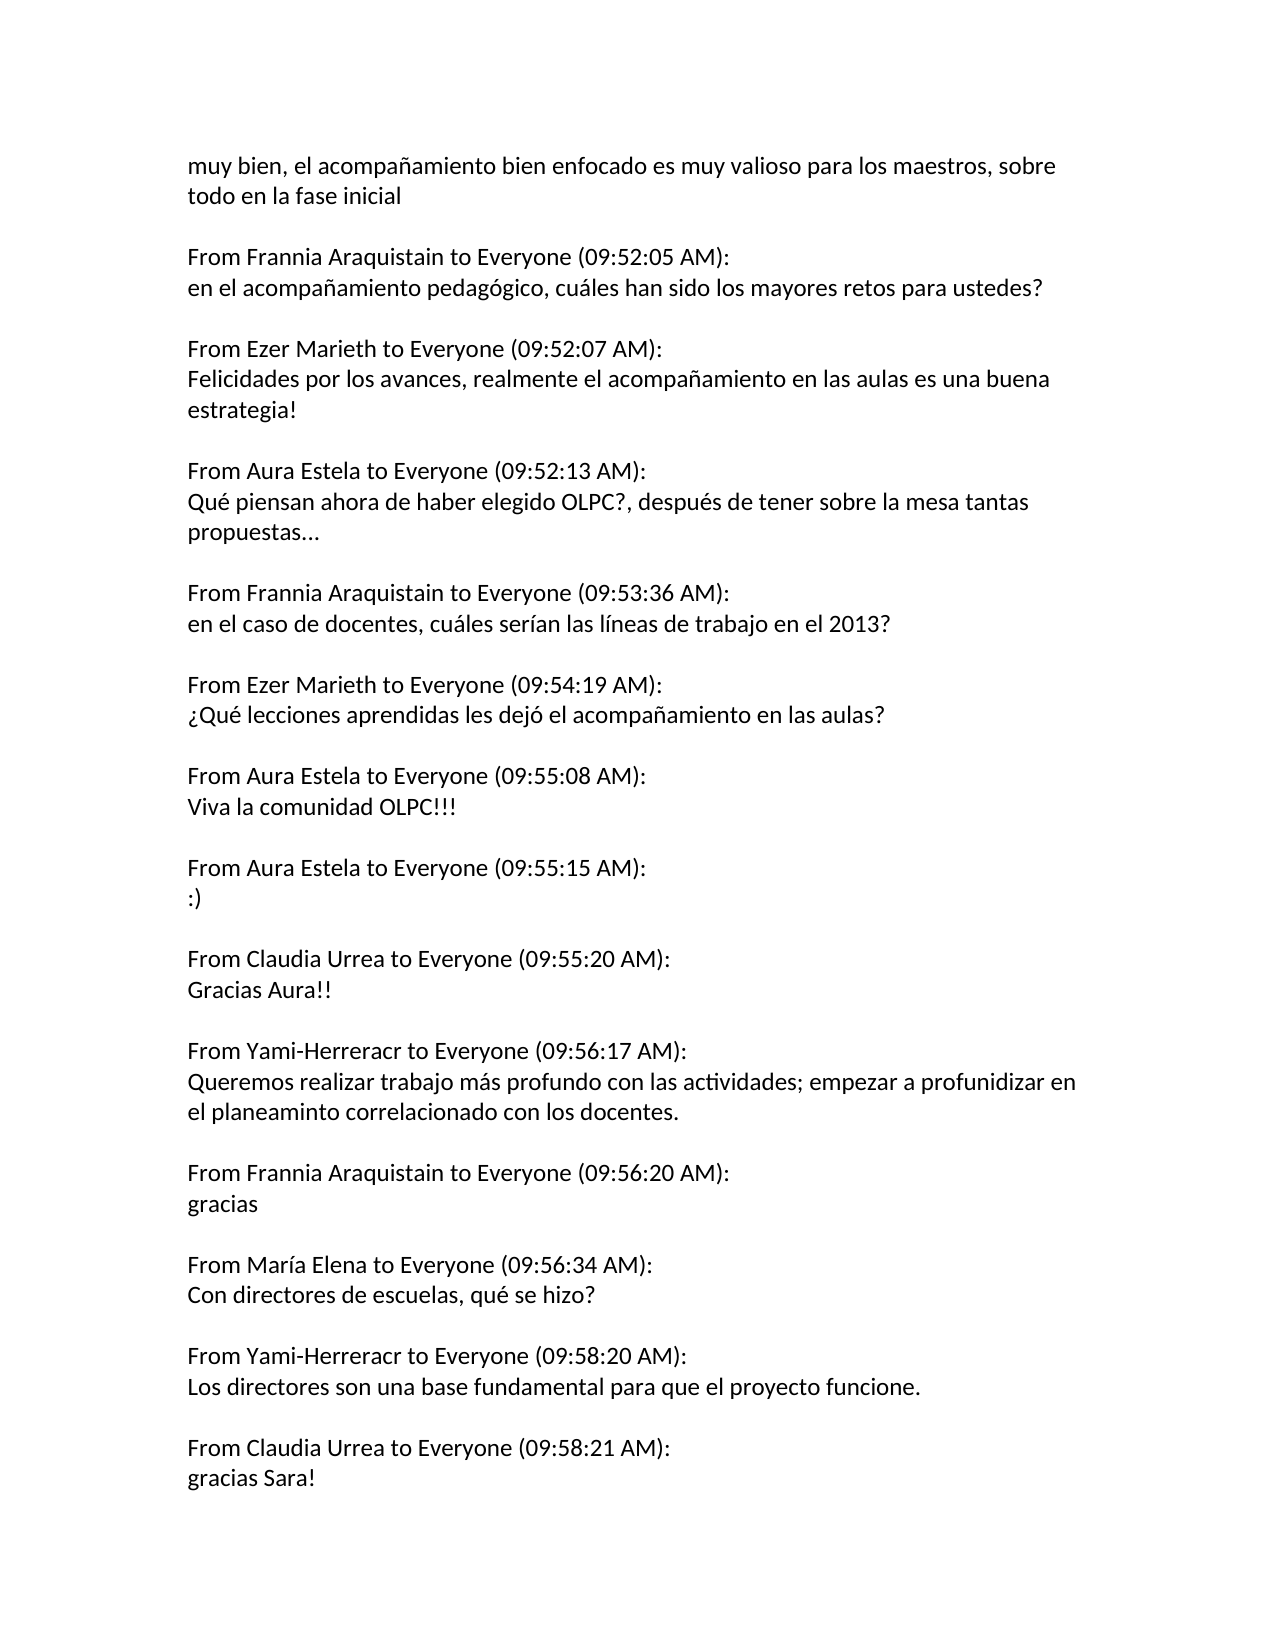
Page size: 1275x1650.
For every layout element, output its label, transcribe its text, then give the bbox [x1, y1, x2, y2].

text en el acompañamiento pedagógico, cuáles han sido los mayores retos para ustedes? [187, 272, 1087, 303]
text Felicidades por los avances, realmente el acompañamiento en las aulas es una buena estrategia! [187, 364, 1087, 425]
text From Yami-Herreracr to Everyone (09:56:17 AM): [187, 1035, 1087, 1066]
text From Yami-Herreracr to Everyone (09:58:20 AM): [187, 1340, 1087, 1371]
text From Aura Estela to Everyone (09:55:15 AM): [187, 852, 1087, 882]
text From Frannia Araquistain to Everyone (09:52:05 AM): [187, 242, 1087, 272]
text From Aura Estela to Everyone (09:52:13 AM): [187, 455, 1087, 486]
text ¿Qué lecciones aprendidas les dejó el acompañamiento en las aulas? [187, 699, 1087, 730]
text :) [187, 882, 1087, 913]
text Los directores son una base fundamental para que el proyecto funcione. [187, 1371, 1087, 1401]
text muy bien, el acompañamiento bien enfocado es muy valioso para los maestros, sobre todo en la fase inicial [187, 150, 1087, 211]
text Viva la comunidad OLPC!!! [187, 791, 1087, 821]
text gracias [187, 1188, 1087, 1218]
text From Claudia Urrea to Everyone (09:55:20 AM): [187, 943, 1087, 974]
text From Frannia Araquistain to Everyone (09:56:20 AM): [187, 1157, 1087, 1188]
text Queremos realizar trabajo más profundo con las actividades; empezar a profunidizar en el planeaminto correlacionado con los docentes. [187, 1066, 1087, 1127]
text From Aura Estela to Everyone (09:55:08 AM): [187, 760, 1087, 791]
text From Frannia Araquistain to Everyone (09:53:36 AM): [187, 577, 1087, 608]
text Qué piensan ahora de haber elegido OLPC?, después de tener sobre la mesa tantas propuestas... [187, 486, 1087, 547]
text Con directores de escuelas, qué se hizo? [187, 1279, 1087, 1310]
text From Claudia Urrea to Everyone (09:58:21 AM): [187, 1432, 1087, 1462]
text gracias Sara! [187, 1462, 1087, 1493]
text en el caso de docentes, cuáles serían las líneas de trabajo en el 2013? [187, 608, 1087, 638]
text From Ezer Marieth to Everyone (09:54:19 AM): [187, 669, 1087, 699]
text From María Elena to Everyone (09:56:34 AM): [187, 1249, 1087, 1279]
text From Ezer Marieth to Everyone (09:52:07 AM): [187, 333, 1087, 364]
text Gracias Aura!! [187, 974, 1087, 1004]
